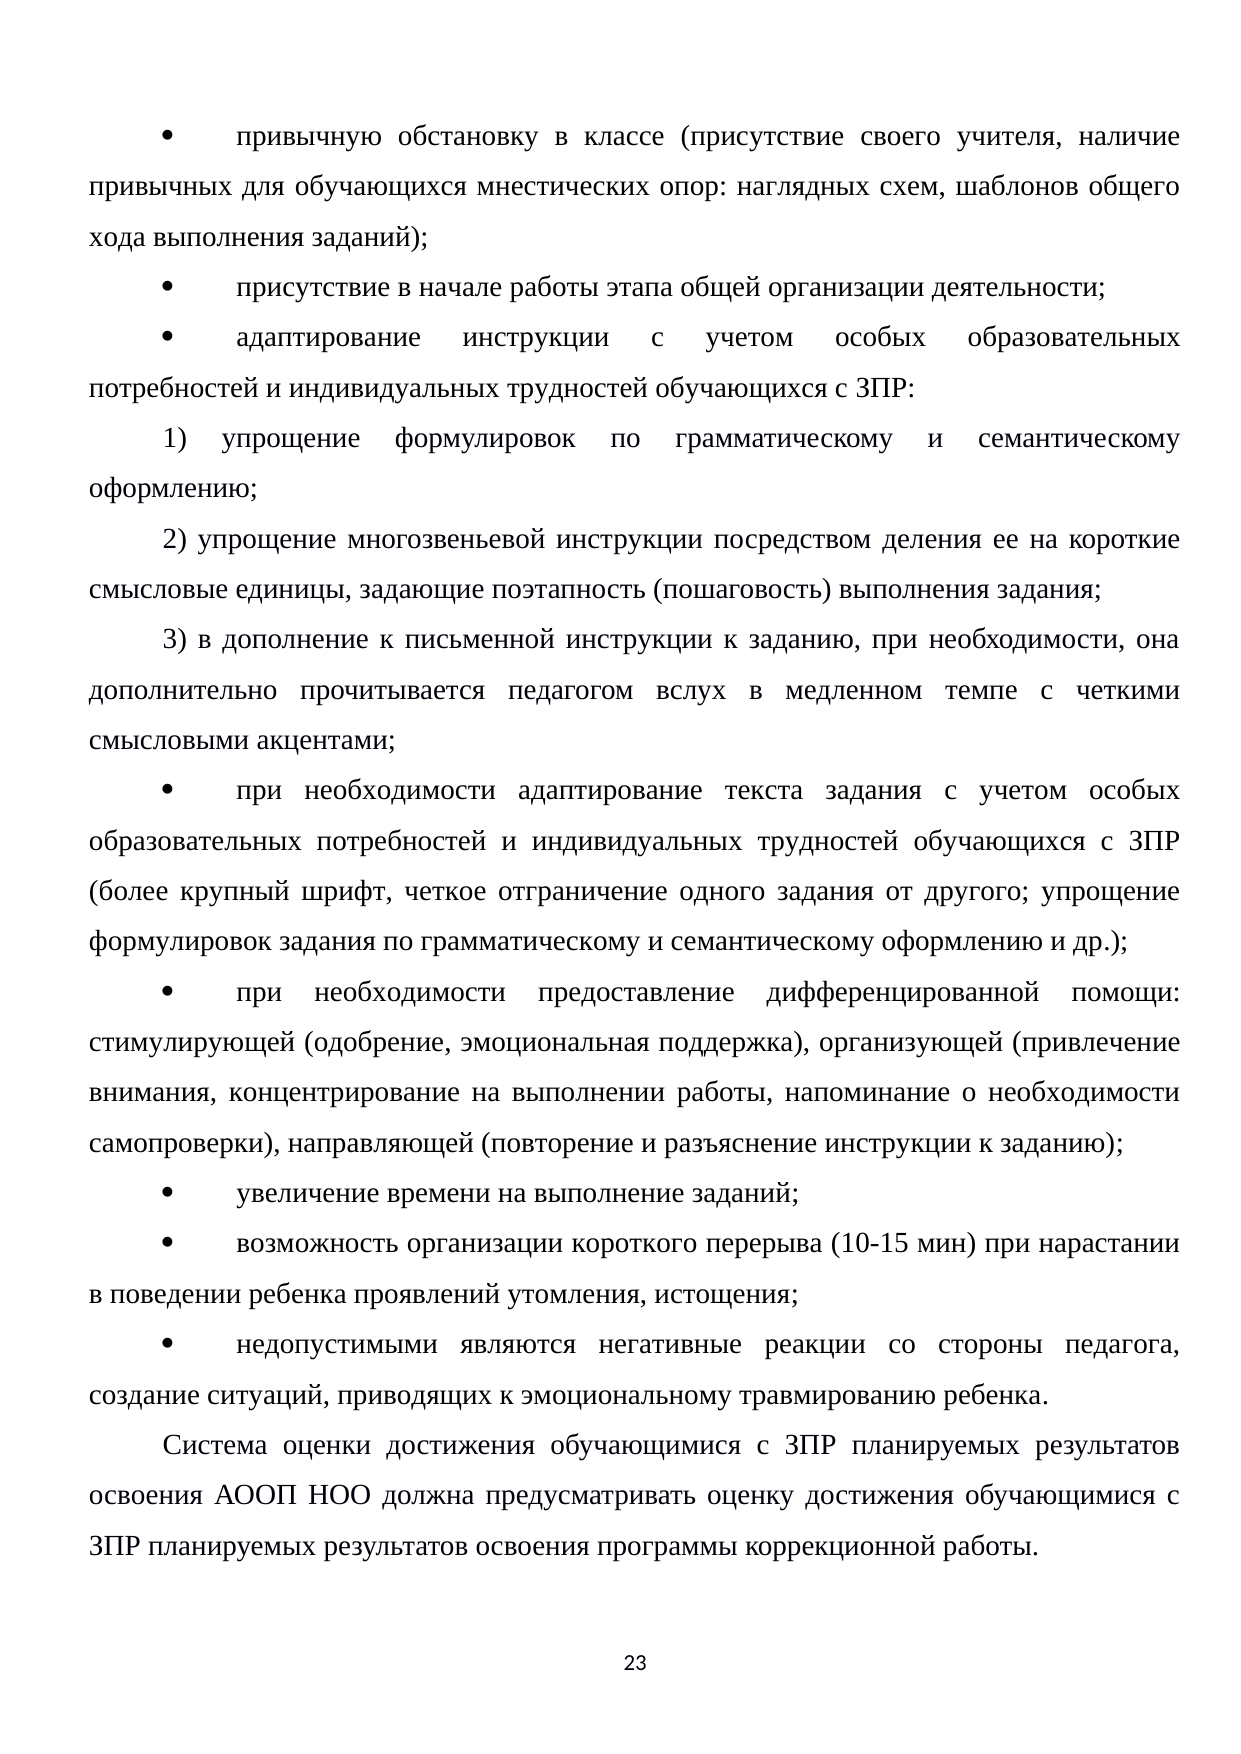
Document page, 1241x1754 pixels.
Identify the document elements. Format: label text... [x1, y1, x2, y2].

list привычную обстановку в классе (присутствие своего учителя, наличие привычных для обучающихся мнестических опор: наглядных схем, шаблонов общего хода выполнения заданий); [89, 118, 1181, 252]
list увеличение времени на выполнение заданий; [89, 1175, 1181, 1209]
text 2) упрощение многозвеньевой инструкции посредством деления ее на короткие смысловые единицы, задающие поэтапность (пошаговость) выполнения задания; [89, 521, 1181, 605]
text Система оценки достижения обучающимися с ЗПР планируемых результатов освоения АООП НОО должна предусматривать оценку достижения обучающимися с ЗПР планируемых результатов освоения программы коррекционной работы. [89, 1427, 1181, 1561]
list при необходимости предоставление дифференцированной помощи: стимулирующей (одобрение, эмоциональная поддержка), организующей (привлечение внимания, концентрирование на выполнении работы, напоминание о необходимости самопроверки), направляющей (повторение и разъяснение инструкции к заданию); [89, 974, 1181, 1158]
text 3) в дополнение к письменной инструкции к заданию, при необходимости, она дополнительно прочитывается педагогом вслух в медленном темпе с четкими смысловыми акцентами; [89, 622, 1181, 756]
list возможность организации короткого перерыва (10-15 мин) при нарастании в поведении ребенка проявлений утомления, истощения; [89, 1226, 1181, 1309]
text 1) упрощение формулировок по грамматическому и семантическому оформлению; [89, 420, 1181, 504]
list присутствие в начале работы этапа общей организации деятельности; [89, 269, 1181, 303]
list недопустимыми являются негативные реакции со стороны педагога, создание ситуаций, приводящих к эмоциональному травмированию ребенка. [89, 1326, 1181, 1410]
list адаптирование инструкции с учетом особых образовательных потребностей и индивидуальных трудностей обучающихся с ЗПР: [89, 319, 1181, 403]
list при необходимости адаптирование текста задания с учетом особых образовательных потребностей и индивидуальных трудностей обучающихся с ЗПР (более крупный шрифт, четкое отграничение одного задания от другого; упрощение формулировок задания по грамматическому и семантическому оформлению и др.); [89, 772, 1181, 957]
